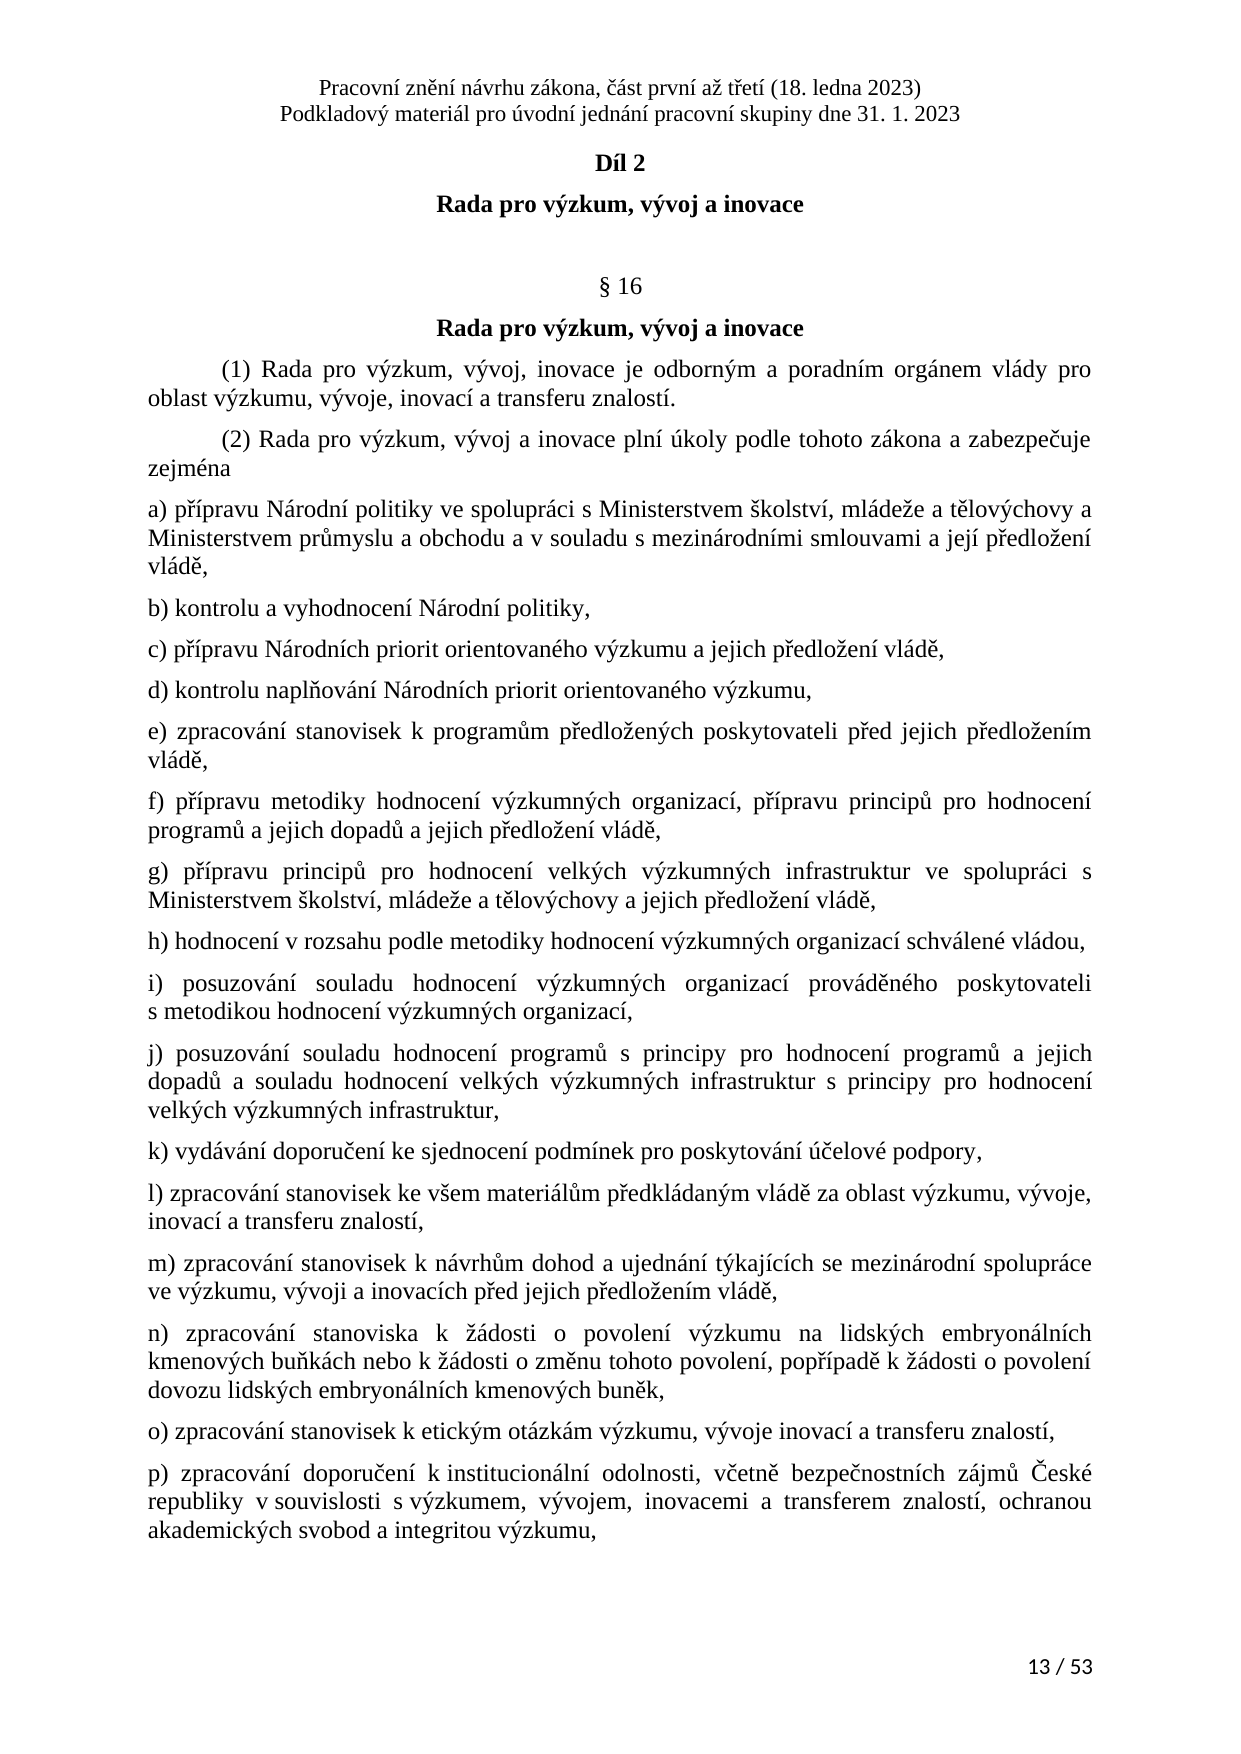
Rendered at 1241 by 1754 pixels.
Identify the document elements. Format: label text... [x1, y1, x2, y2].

text j) posuzování souladu hodnocení programů s principy pro hodnocení programů a jejich dopadů a souladu hodnocení velkých výzkumných infrastruktur s principy pro hodnocení velkých výzkumných infrastruktur, [148, 1038, 1092, 1124]
text n) zpracování stanoviska k žádosti o povolení výzkumu na lidských embryonálních kmenových buňkách nebo k žádosti o změnu tohoto povolení, popřípadě k žádosti o povolení dovozu lidských embryonálních kmenových buněk, [148, 1318, 1092, 1404]
text l) zpracování stanovisek ke všem materiálům předkládaným vládě za oblast výzkumu, vývoje, inovací a transferu znalostí, [148, 1178, 1092, 1235]
text (1) Rada pro výzkum, vývoj, inovace je odborným a poradním orgánem vlády pro oblast výzkumu, vývoje, inovací a transferu znalostí. [148, 354, 1092, 411]
text (2) Rada pro výzkum, vývoj a inovace plní úkoly podle tohoto zákona a zabezpečuje zejména [148, 424, 1092, 481]
text a) přípravu Národní politiky ve spolupráci s Ministerstvem školství, mládeže a tělovýchovy a Ministerstvem průmyslu a obchodu a v souladu s mezinárodními smlouvami a její předložení vládě, [148, 494, 1092, 580]
text f) přípravu metodiky hodnocení výzkumných organizací, přípravu principů pro hodnocení programů a jejich dopadů a jejich předložení vládě, [148, 786, 1092, 844]
text i) posuzování souladu hodnocení výzkumných organizací prováděného poskytovateli s metodikou hodnocení výzkumných organizací, [148, 968, 1092, 1025]
text o) zpracování stanovisek k etickým otázkám výzkumu, vývoje inovací a transferu znalostí, [148, 1416, 1092, 1445]
text Rada pro výzkum, vývoj a inovace [148, 313, 1092, 341]
text Díl 2 [148, 148, 1092, 176]
text Rada pro výzkum, vývoj a inovace [148, 189, 1092, 218]
text c) přípravu Národních priorit orientovaného výzkumu a jejich předložení vládě, [148, 634, 1092, 663]
text h) hodnocení v rozsahu podle metodiky hodnocení výzkumných organizací schválené vládou, [148, 926, 1092, 955]
text § 16 [148, 271, 1092, 300]
text p) zpracování doporučení k institucionální odolnosti, včetně bezpečnostních zájmů České republiky v souvislosti s výzkumem, vývojem, inovacemi a transferem znalostí, ochranou akademických svobod a integritou výzkumu, [148, 1458, 1092, 1544]
text b) kontrolu a vyhodnocení Národní politiky, [148, 593, 1092, 621]
text e) zpracování stanovisek k programům předložených poskytovateli před jejich předložením vládě, [148, 716, 1092, 774]
text d) kontrolu naplňování Národních priorit orientovaného výzkumu, [148, 675, 1092, 704]
text g) přípravu principů pro hodnocení velkých výzkumných infrastruktur ve spolupráci s Ministerstvem školství, mládeže a tělovýchovy a jejich předložení vládě, [148, 856, 1092, 914]
text m) zpracování stanovisek k návrhům dohod a ujednání týkajících se mezinárodní spolupráce ve výzkumu, vývoji a inovacích před jejich předložením vládě, [148, 1248, 1092, 1305]
text k) vydávání doporučení ke sjednocení podmínek pro poskytování účelové podpory, [148, 1136, 1092, 1165]
